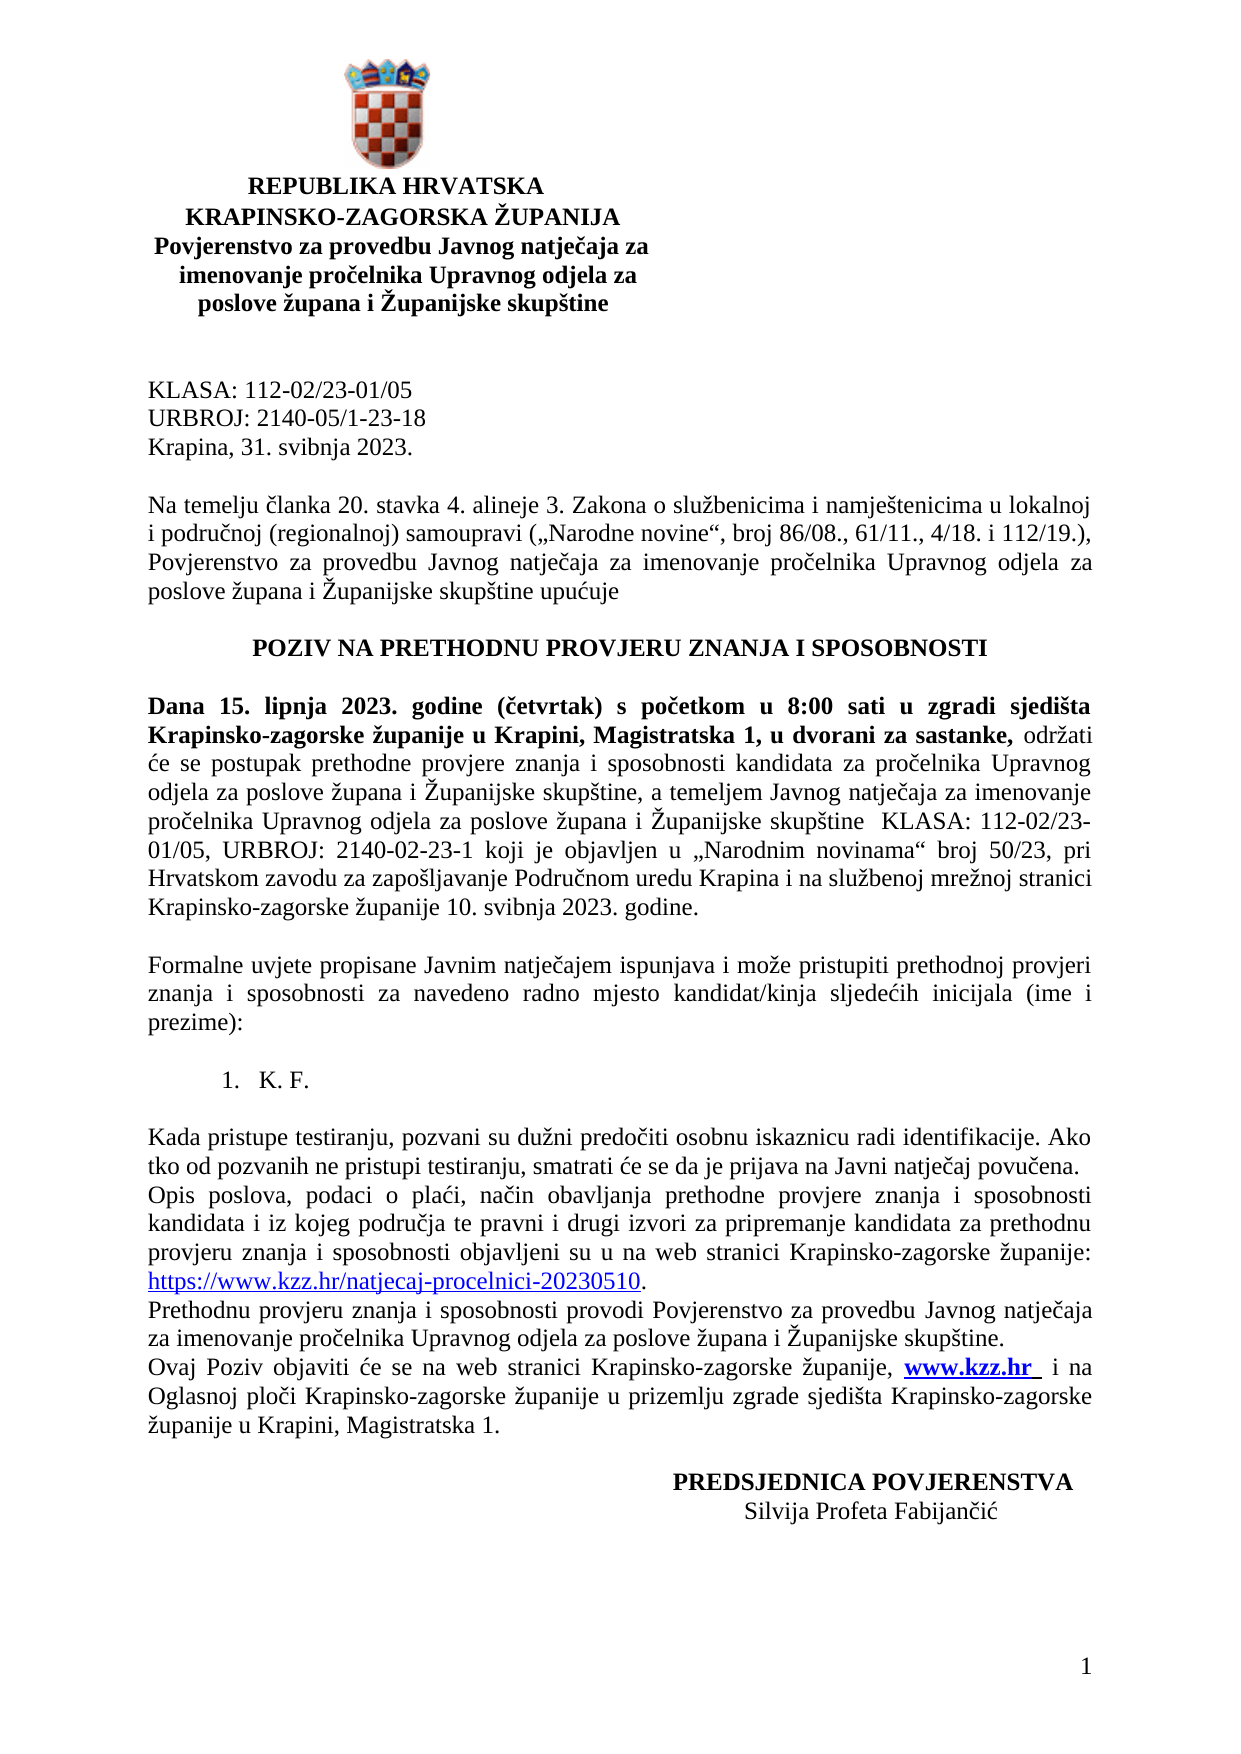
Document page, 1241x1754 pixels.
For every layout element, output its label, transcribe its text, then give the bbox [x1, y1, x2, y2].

text Opis poslova, podaci o plaći, način obavljanja prethodne provjere znanja i sposobnosti kandidata i iz kojeg područja te pravni i drugi izvori za pripremanje kandidata za prethodnu provjeru znanja i sposobnosti objavljeni su u na web stranici Krapinsko-zagorske županije: https://www.kzz.hr/natjecaj-procelnici-20230510. [148, 1180, 1092, 1295]
list K. F. [221, 1065, 1092, 1093]
text Prethodnu provjeru znanja i sposobnosti provodi Povjerenstvo za provedbu Javnog natječaja za imenovanje pročelnika Upravnog odjela za poslove župana i Županijske skupštine. [148, 1295, 1092, 1352]
picture [344, 59, 431, 169]
text Kada pristupe testiranju, pozvani su dužni predočiti osobnu iskaznicu radi identifikacije. Ako tko od pozvanih ne pristupi testiranju, smatrati će se da je prijava na Javni natječaj povučena. [148, 1122, 1092, 1180]
text Na temelju članka 20. stavka 4. alineje 3. Zakona o službenicima i namještenicima u lokalnoj i područnoj (regionalnoj) samoupravi („Narodne novine“, broj 86/08., 61/11., 4/18. i 112/19.), Povjerenstvo za provedbu Javnog natječaja za imenovanje pročelnika Upravnog odjela za poslove župana i Županijske skupštine upućuje [148, 490, 1092, 605]
text Dana 15. lipnja 2023. godine (četvrtak) s početkom u 8:00 sati u zgradi sjedišta Krapinsko-zagorske županije u Krapini, Magistratska 1, u dvorani za sastanke, održati će se postupak prethodne provjere znanja i sposobnosti kandidata za pročelnika Upravnog odjela za poslove župana i Županijske skupštine, a temeljem Javnog natječaja za imenovanje pročelnika Upravnog odjela za poslove župana i Županijske skupštine KLASA: 112-02/23-01/05, URBROJ: 2140-02-23-1 koji je objavljen u „Narodnim novinama“ broj 50/23, pri Hrvatskom zavodu za zapošljavanje Područnom uredu Krapina i na službenoj mrežnoj stranici Krapinsko-zagorske županije 10. svibnja 2023. godine. [148, 691, 1092, 921]
text Ovaj Poziv objaviti će se na web stranici Krapinsko-zagorske županije, www.kzz.hr i na Oglasnoj ploči Krapinsko-zagorske županije u prizemlju zgrade sjedišta Krapinsko-zagorske županije u Krapini, Magistratska 1. [148, 1352, 1092, 1438]
text REPUBLIKA HRVATSKA KRAPINSKO-ZAGORSKA ŽUPANIJA [148, 168, 1092, 231]
text Povjerenstvo za provedbu Javnog natječaja za [148, 231, 1092, 260]
text Formalne uvjete propisane Javnim natječajem ispunjava i može pristupiti prethodnoj provjeri znanja i sposobnosti za navedeno radno mjesto kandidat/kinja sljedećih inicijala (ime i prezime): [148, 950, 1092, 1036]
text Silvija Profeta Fabijančić [148, 1496, 1092, 1525]
text URBROJ: 2140-05/1-23-18 [148, 403, 1092, 432]
text Krapina, 31. svibnja 2023. [148, 432, 1092, 461]
text PREDSJEDNICA POVJERENSTVA [148, 1467, 1092, 1496]
text POZIV NA PRETHODNU PROVJERU ZNANJA I SPOSOBNOSTI [148, 633, 1092, 662]
text poslove župana i Županijske skupštine [148, 288, 1092, 317]
text imenovanje pročelnika Upravnog odjela za [148, 260, 1092, 288]
text KLASA: 112-02/23-01/05 [148, 375, 1092, 403]
